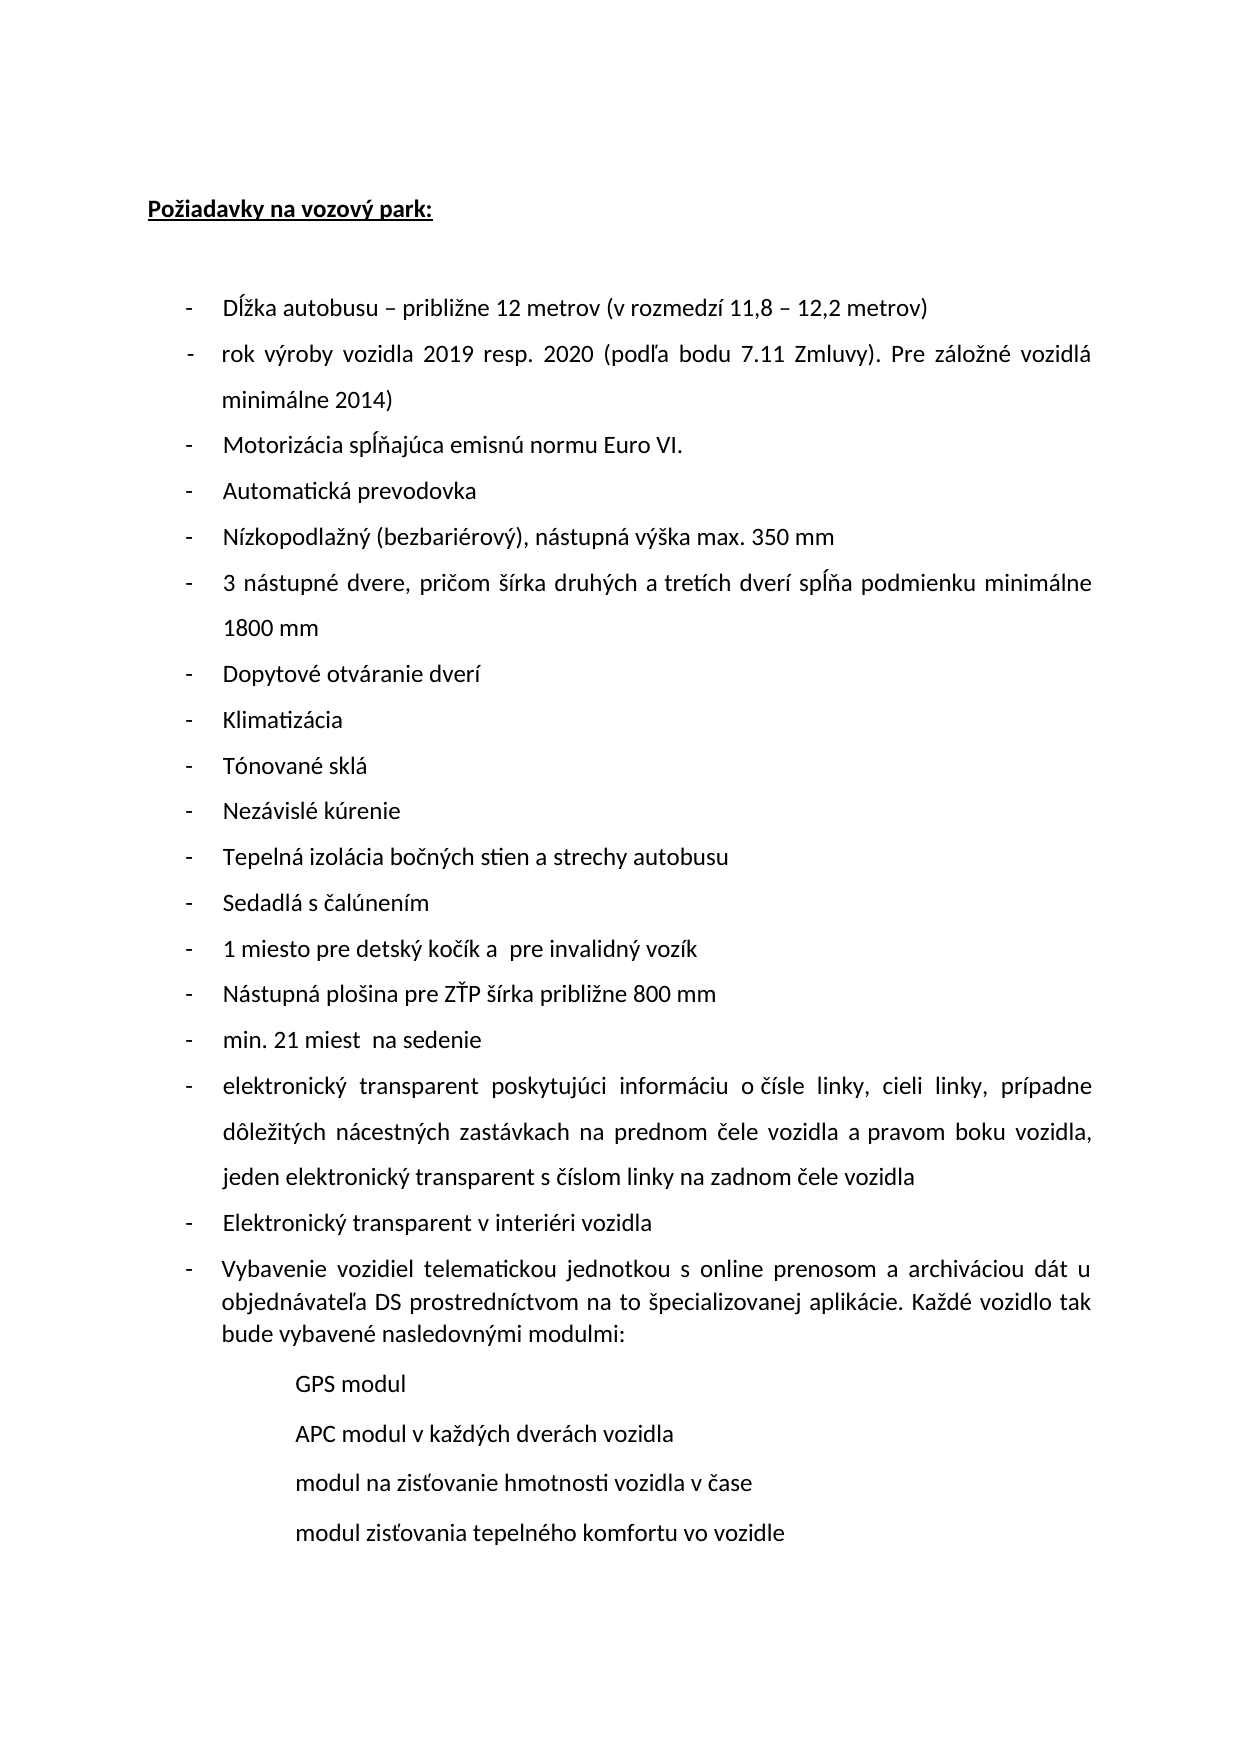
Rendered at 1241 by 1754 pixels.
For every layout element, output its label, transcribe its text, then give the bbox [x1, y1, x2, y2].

list Nezávislé kúrenie [185, 796, 1093, 826]
list Tepelná izolácia bočných stien a strechy autobusu [185, 841, 1093, 872]
list Nízkopodlažný (bezbariérový), nástupná výška max. 350 mm [185, 521, 1093, 552]
list Nástupná plošina pre ZŤP šírka približne 800 mm [185, 978, 1093, 1009]
text - rok výroby vozidla 2019 resp. 2020 (podľa bodu 7.11 Zmluvy). Pre záložné vozidlá minimálne 2014) [187, 338, 1093, 414]
text APC modul v každých dverách vozidla [148, 1418, 1093, 1448]
list Klimatizácia [185, 704, 1093, 734]
text Požiadavky na vozový park: [148, 193, 1093, 224]
list Dopytové otváranie dverí [185, 658, 1093, 689]
list 3 nástupné dvere, pričom šírka druhých a tretích dverí spĺňa podmienku minimálne 1800 mm [185, 567, 1093, 643]
list Elektronický transparent v interiéri vozidla [185, 1207, 1093, 1238]
list 1 miesto pre detský kočík a pre invalidný vozík [185, 933, 1093, 963]
list Tónované sklá [185, 750, 1093, 780]
list min. 21 miest na sedenie [185, 1024, 1093, 1055]
text modul na zisťovanie hmotnosti vozidla v čase [148, 1467, 1093, 1498]
text - Vybavenie vozidiel telematickou jednotkou s online prenosom a archiváciou dát u objednávateľa DS prostredníctvom na to špecializovanej aplikácie. Každé vozidlo tak bude vybavené nasledovnými modulmi: [185, 1253, 1093, 1349]
list Motorizácia spĺňajúca emisnú normu Euro VI. [185, 430, 1093, 460]
text GPS modul [148, 1368, 1093, 1399]
list Automatická prevodovka [185, 475, 1093, 506]
list Sedadlá s čalúnením [185, 887, 1093, 917]
list Dĺžka autobusu – približne 12 metrov (v rozmedzí 11,8 – 12,2 metrov) [185, 292, 1093, 323]
text modul zisťovania tepelného komfortu vo vozidle [148, 1517, 1093, 1547]
list elektronický transparent poskytujúci informáciu o čísle linky, cieli linky, prípadne dôležitých nácestných zastávkach na prednom čele vozidla a pravom boku vozidla, jeden elektronický transparent s číslom linky na zadnom čele vozidla [185, 1070, 1093, 1192]
